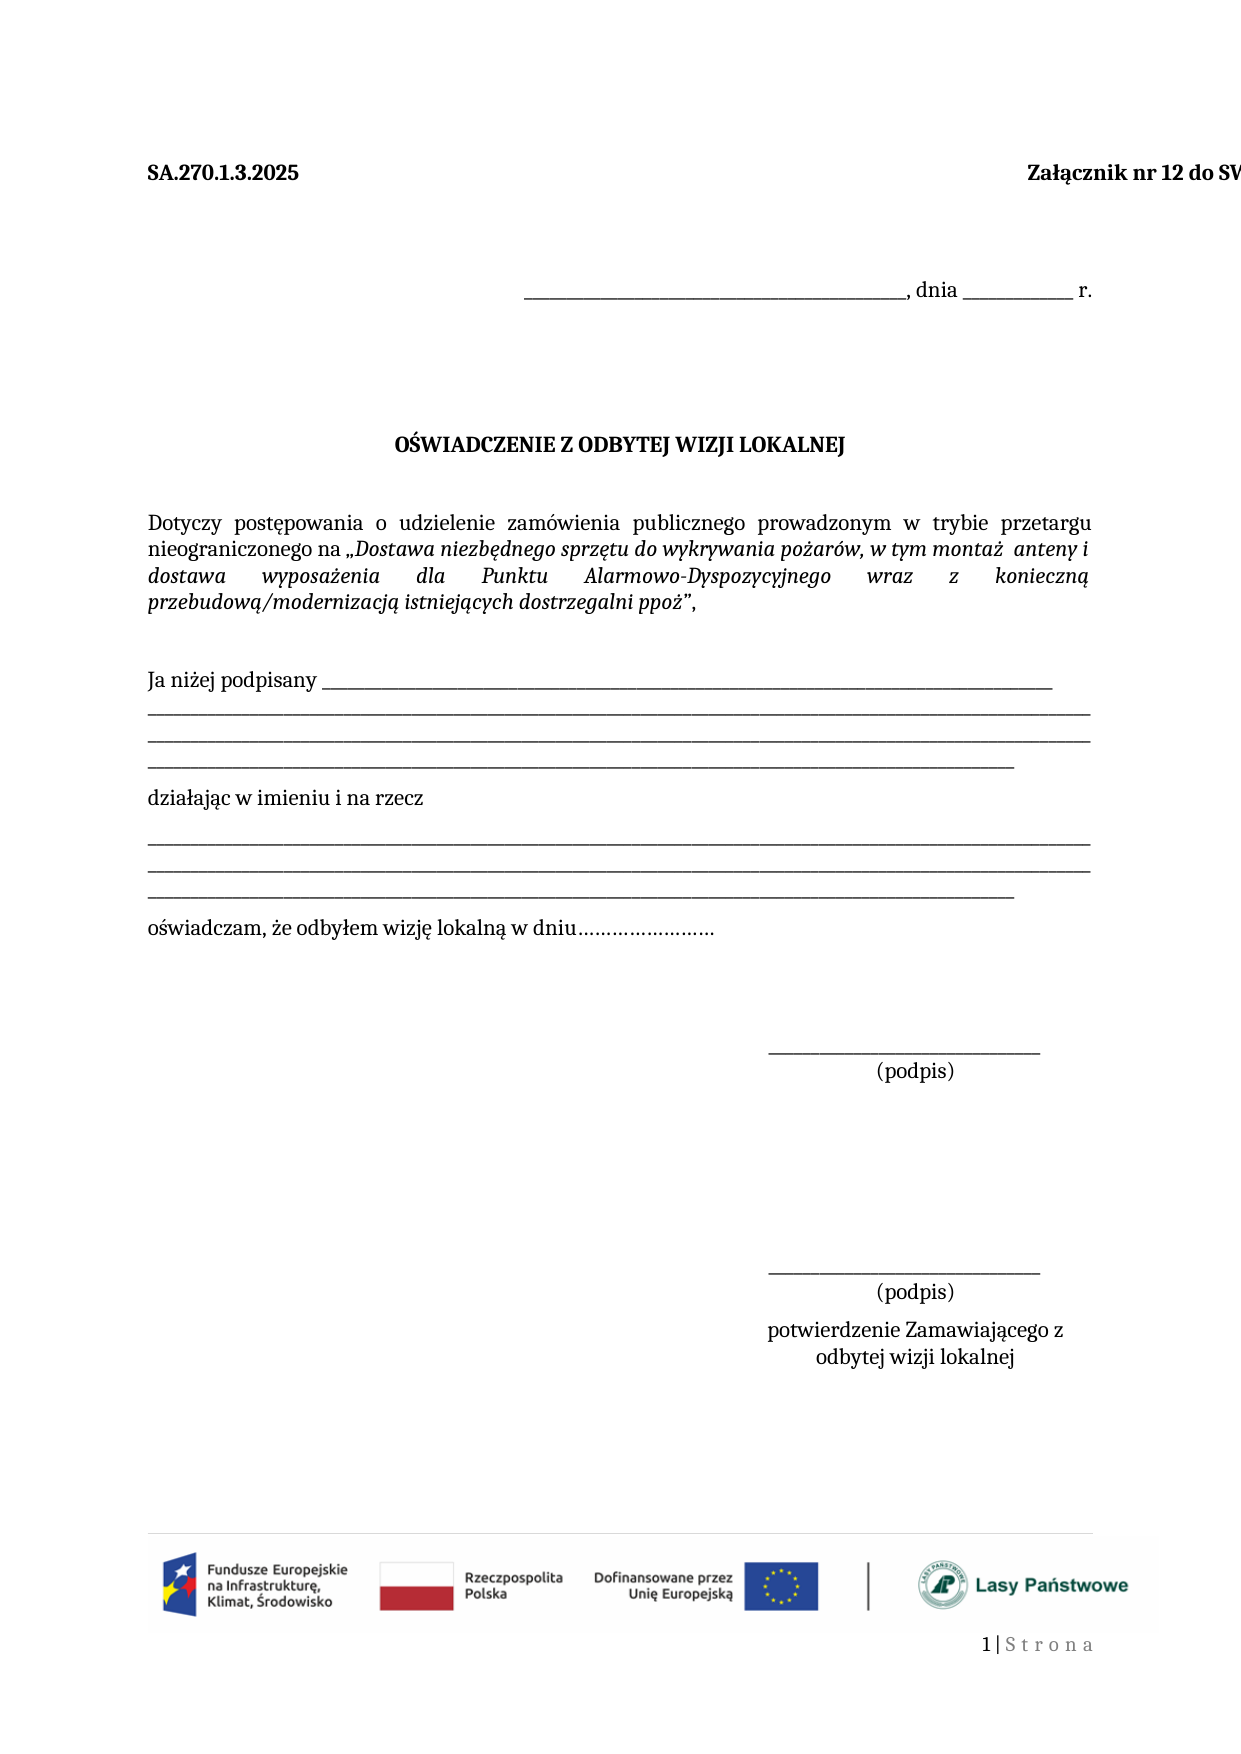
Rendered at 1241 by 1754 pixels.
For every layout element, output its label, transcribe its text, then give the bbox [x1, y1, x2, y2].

text SA.270.1.3.2025 Załącznik nr 12 do SWZ [148, 160, 1093, 186]
text Dotyczy postępowania o udzielenie zamówienia publicznego prowadzonym w trybie przetargu nieograniczonego na „Dostawa niezbędnego sprzętu do wykrywania pożarów, w tym montaż anteny i dostawa wyposażenia dla Punktu Alarmowo-Dyspozycyjnego wraz z konieczną przebudową/modernizacją istniejących dostrzegalni ppoż”, [148, 510, 1093, 615]
picture [147, 1536, 1160, 1633]
text oświadczam, że odbyłem wizję lokalną w dniu…………………… [148, 915, 1093, 941]
text potwierdzenie Zamawiającego z odbytej wizji lokalnej [738, 1317, 1093, 1370]
text działając w imieniu i na rzecz [148, 784, 1093, 811]
text ________________________________ (podpis) [738, 1031, 1093, 1084]
text Ja niżej podpisany ______________________________________________________________________________________ ____________________________________________________________________________________________________________________________________________________________________________________________________________________________________________________________________________________________________________________________________ [148, 667, 1093, 772]
text _____________________________________________, dnia _____________ r. [148, 277, 1093, 303]
text OŚWIADCZENIE Z ODBYTEJ WIZJI LOKALNEJ [148, 432, 1093, 458]
text ________________________________ (podpis) [738, 1252, 1093, 1305]
text ____________________________________________________________________________________________________________________________________________________________________________________________________________________________________________________________________________________________________________________________________ [148, 823, 1093, 902]
